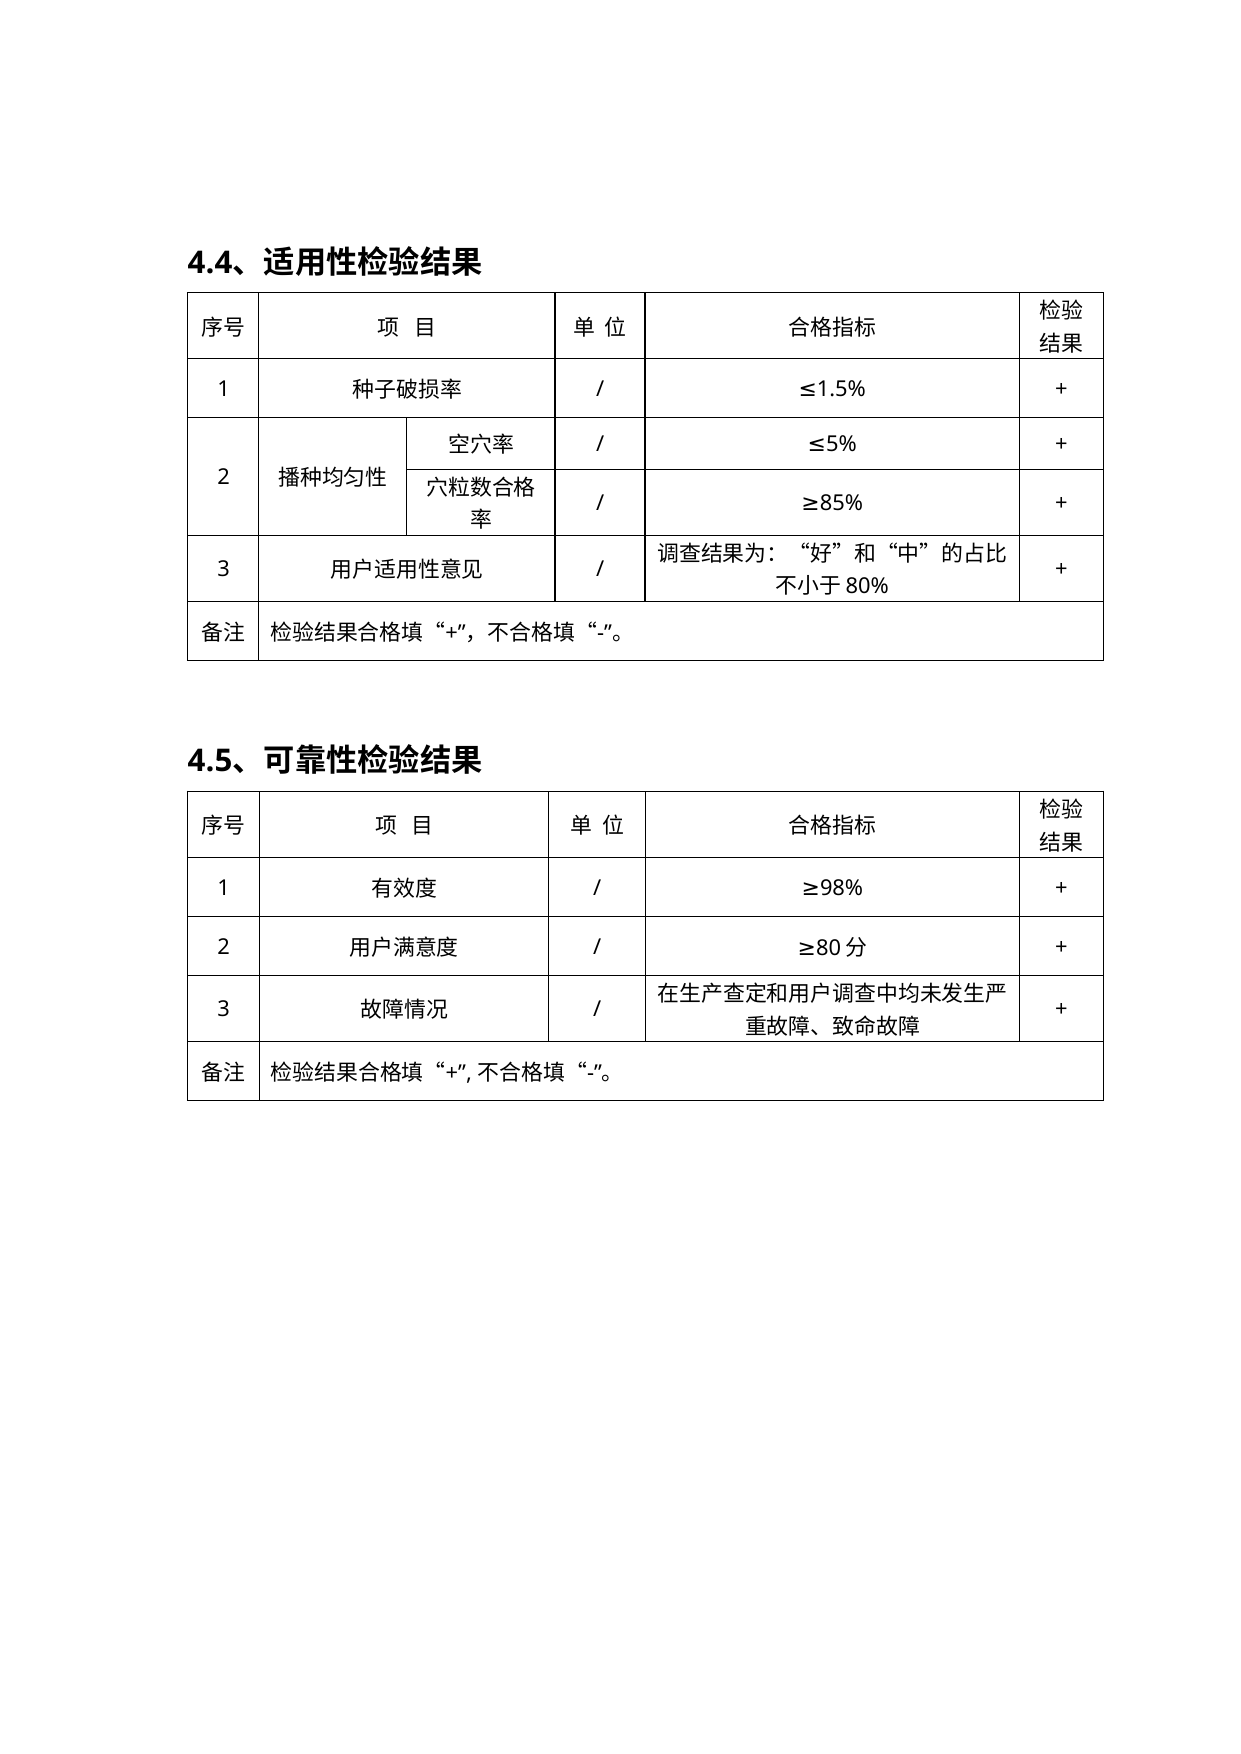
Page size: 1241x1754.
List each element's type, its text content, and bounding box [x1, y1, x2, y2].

text 4.4、适用性检验结果 [187, 227, 1053, 292]
table_cell / [549, 976, 645, 1041]
table_cell + [1020, 976, 1103, 1041]
table_cell 1 [188, 359, 258, 417]
table_cell 故障情况 [260, 976, 548, 1041]
table_cell 在生产查定和用户调查中均未发生严重故障、致命故障 [646, 976, 1019, 1041]
table_header 合格指标 [646, 293, 1019, 358]
text 4.5、可靠性检验结果 [187, 726, 1053, 791]
table_cell 检验结果合格填“+”，不合格填“-”。 [259, 602, 1103, 659]
table_header 单 位 [556, 293, 644, 358]
table_header 项 目 [260, 792, 548, 857]
table_cell 1 [188, 858, 259, 916]
table_cell 检验结果合格填“+”, 不合格填“-”。 [260, 1042, 1103, 1100]
table_cell 播种均匀性 [259, 418, 406, 534]
table_cell 有效度 [260, 858, 548, 916]
table_cell + [1020, 418, 1103, 468]
table_cell 2 [188, 917, 259, 975]
table_header 项 目 [259, 293, 554, 358]
table_cell 调查结果为：“好”和“中”的占比不小于80% [646, 536, 1019, 601]
table_cell / [549, 858, 645, 916]
table_cell 用户适用性意见 [259, 536, 554, 601]
table_cell ≤5% [646, 418, 1019, 468]
table_cell ≥80分 [646, 917, 1019, 975]
table_header 检验结果 [1020, 792, 1103, 857]
table_cell 备注 [188, 602, 258, 659]
table_cell / [556, 536, 644, 601]
table_cell 3 [188, 976, 259, 1041]
table_cell + [1020, 917, 1103, 975]
table_cell 备注 [188, 1042, 259, 1100]
table_cell + [1020, 470, 1103, 534]
table_cell 2 [188, 418, 258, 534]
table_cell 穴粒数合格率 [407, 470, 554, 534]
table_cell / [549, 917, 645, 975]
table_cell + [1020, 359, 1103, 417]
table_cell 种子破损率 [259, 359, 554, 417]
table_header 检验结果 [1020, 293, 1103, 358]
table_header 单 位 [549, 792, 645, 857]
table_cell + [1020, 536, 1103, 601]
table_cell / [556, 418, 644, 468]
table_cell 用户满意度 [260, 917, 548, 975]
table_cell / [556, 359, 644, 417]
table_cell ≥85% [646, 470, 1019, 534]
table_cell ≤1.5% [646, 359, 1019, 417]
table_header 合格指标 [646, 792, 1019, 857]
table_header 序号 [188, 792, 259, 857]
table_header 序号 [188, 293, 258, 358]
table_cell 3 [188, 536, 258, 601]
table_cell ≥98% [646, 858, 1019, 916]
table_cell + [1020, 858, 1103, 916]
table_cell / [556, 470, 644, 534]
table_cell 空穴率 [407, 418, 554, 468]
